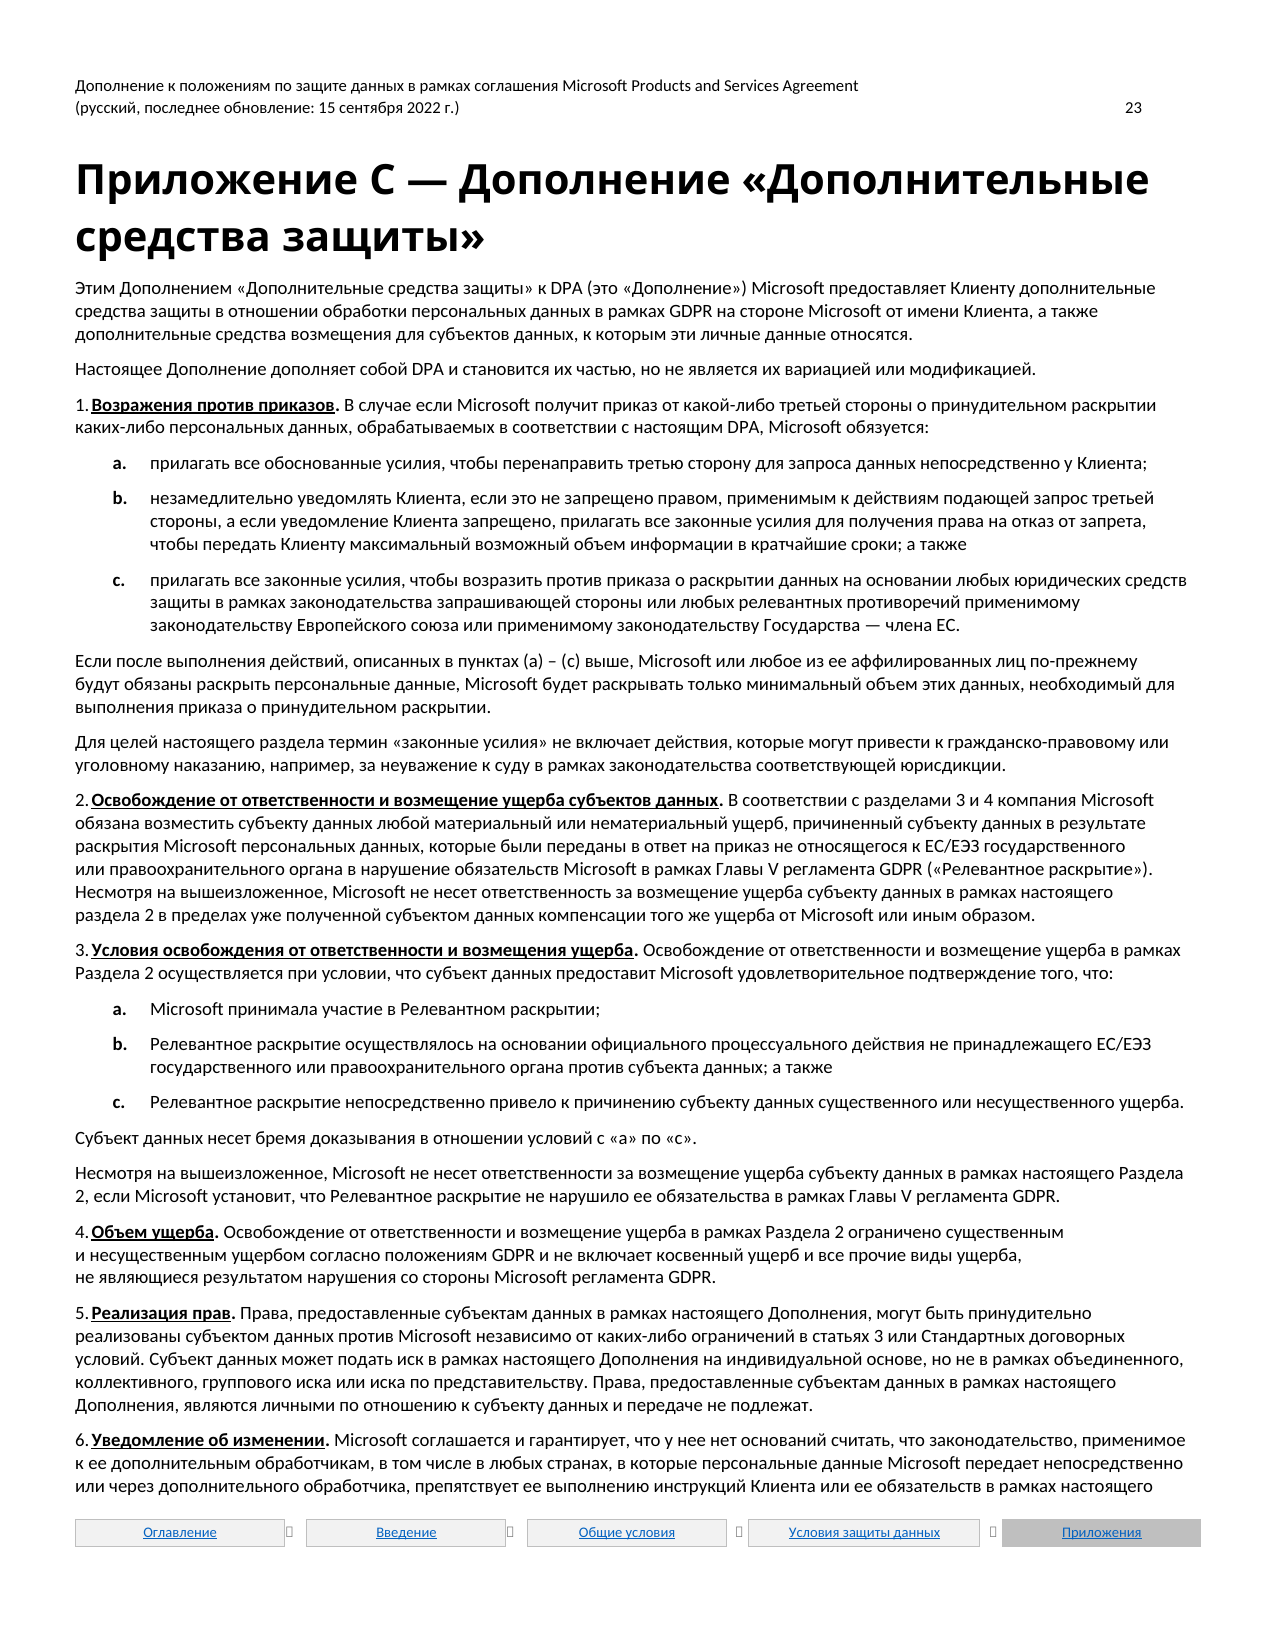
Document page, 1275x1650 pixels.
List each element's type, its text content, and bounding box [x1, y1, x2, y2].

list прилагать все законные усилия, чтобы возразить против приказа о раскрытии данных на основании любых юридических средств защиты в рамках законодательства запрашивающей стороны или любых релевантных противоречий применимому законодательству Европейского союза или применимому законодательству Государства — члена ЕС. [112, 568, 1200, 636]
list Релевантное раскрытие непосредственно привело к причинению субъекту данных существенного или несущественного ущерба. [112, 1091, 1200, 1113]
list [75, 1428, 1200, 1497]
list Если после выполнения действий, описанных в пунктах (a) – (c) выше, Microsoft или любое из ее аффилированных лиц по-прежнему будут обязаны раскрыть персональные данные, Microsoft будет раскрывать только минимальный объем этих данных, необходимый для выполнения приказа о принудительном раскрытии. [75, 649, 1200, 718]
list Освобождение от ответственности и возмещение ущерба субъектов данных. В соответствии с разделами 3 и 4 компания Microsoft обязана возместить субъекту данных любой материальный или нематериальный ущерб, причиненный субъекту данных в результате раскрытия Microsoft персональных данных, которые были переданы в ответ на приказ не относящегося к ЕС/ЕЭЗ государственного или правоохранительного органа в нарушение обязательств Microsoft в рамках Главы V регламента GDPR («Релевантное раскрытие»). Несмотря на вышеизложенное, Microsoft не несет ответственность за возмещение ущерба субъекту данных в рамках настоящего раздела 2 в пределах уже полученной субъектом данных компенсации того же ущерба от Microsoft или иным образом. [75, 788, 1200, 926]
list Этим Дополнением «Дополнительные средства защиты» к DPA (это «Дополнение») Microsoft предоставляет Клиенту дополнительные средства защиты в отношении обработки персональных данных в рамках GDPR на стороне Microsoft от имени Клиента, а также дополнительные средства возмещения для субъектов данных, к которым эти личные данные относятся. [75, 276, 1200, 345]
list Microsoft принимала участие в Релевантном раскрытии; [112, 997, 1200, 1020]
list Настоящее Дополнение дополняет собой DPA и становится их частью, но не является их вариацией или модификацией. [75, 357, 1200, 380]
list Объем ущерба. Освобождение от ответственности и возмещение ущерба в рамках Раздела 2 ограничено существенным и несущественным ущербом согласно положениям GDPR и не включает косвенный ущерб и все прочие виды ущерба, не являющиеся результатом нарушения со стороны Microsoft регламента GDPR. [75, 1220, 1200, 1288]
list Возражения против приказов. В случае если Microsoft получит приказ от какой-либо третьей стороны о принудительном раскрытии каких-либо персональных данных, обрабатываемых в соответствии с настоящим DPA, Microsoft обязуется: [75, 393, 1200, 438]
list прилагать все обоснованные усилия, чтобы перенаправить третью сторону для запроса данных непосредственно у Клиента; [112, 451, 1200, 474]
list Несмотря на вышеизложенное, Microsoft не несет ответственности за возмещение ущерба субъекту данных в рамках настоящего Раздела 2, если Microsoft установит, что Релевантное раскрытие не нарушило ее обязательства в рамках Главы V регламента GDPR. [75, 1161, 1200, 1207]
list незамедлительно уведомлять Клиента, если это не запрещено правом, применимым к действиям подающей запрос третьей стороны, а если уведомление Клиента запрещено, прилагать все законные усилия для получения права на отказ от запрета, чтобы передать Клиенту максимальный возможный объем информации в кратчайшие сроки; а также [112, 486, 1200, 555]
list Субъект данных несет бремя доказывания в отношении условий с «a» по «c». [75, 1126, 1200, 1149]
list Релевантное раскрытие осуществлялось на основании официального процессуального действия не принадлежащего ЕС/ЕЭЗ государственного или правоохранительного органа против субъекта данных; а также [112, 1032, 1200, 1078]
subtitle Приложение C — Дополнение «Дополнительные средства защиты» [75, 150, 1200, 263]
list Условия освобождения от ответственности и возмещения ущерба. Освобождение от ответственности и возмещение ущерба в рамках Раздела 2 осуществляется при условии, что субъект данных предоставит Microsoft удовлетворительное подтверждение того, что: [75, 938, 1200, 984]
list Реализация прав. Права, предоставленные субъектам данных в рамках настоящего Дополнения, могут быть принудительно реализованы субъектом данных против Microsoft независимо от каких-либо ограничений в статьях 3 или Стандартных договорных условий. Субъект данных может подать иск в рамках настоящего Дополнения на индивидуальной основе, но не в рамках объединенного, коллективного, группового иска или иска по представительству. Права, предоставленные субъектам данных в рамках настоящего Дополнения, являются личными по отношению к субъекту данных и передаче не подлежат. [75, 1301, 1200, 1416]
list Для целей настоящего раздела термин «законные усилия» не включает действия, которые могут привести к гражданско-правовому или уголовному наказанию, например, за неуважение к суду в рамках законодательства соответствующей юрисдикции. [75, 730, 1200, 776]
